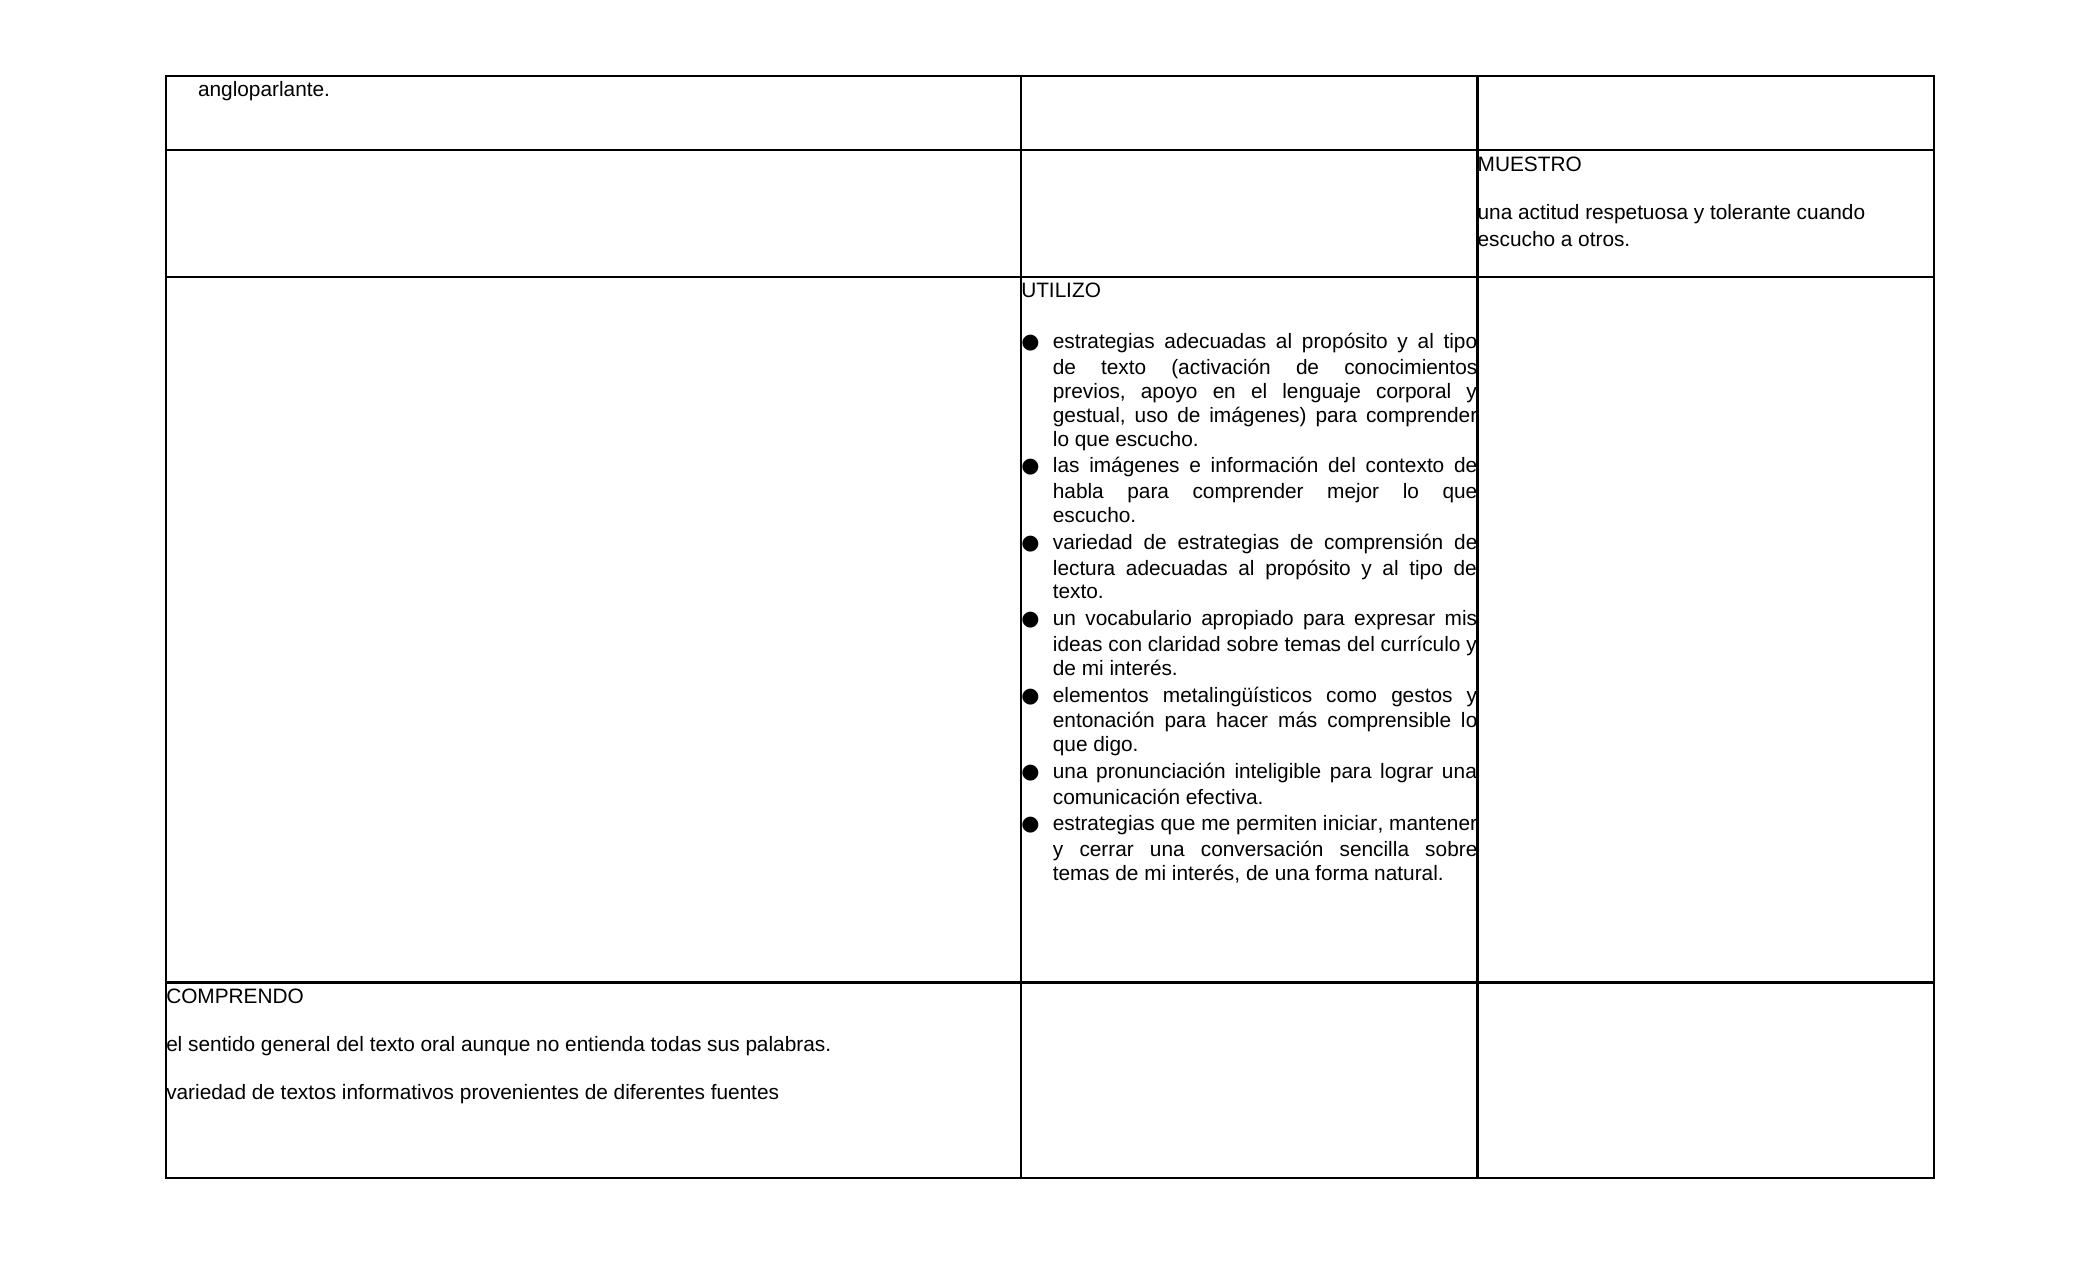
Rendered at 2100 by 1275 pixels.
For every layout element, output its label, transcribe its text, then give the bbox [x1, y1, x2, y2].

table_cell [167, 151, 1020, 276]
table_cell MUESTRO una actitud respetuosa y tolerante cuando escucho a otros. [1479, 151, 1933, 276]
table_cell [1479, 278, 1933, 981]
table_cell [167, 278, 1020, 981]
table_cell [167, 984, 1020, 1177]
table_cell [1022, 984, 1476, 1177]
table_cell [1022, 151, 1476, 276]
table_cell [1022, 77, 1476, 149]
table_cell UTILIZO estrategias adecuadas al propósito y al tipo de texto (activación de conocimientos previos, apoyo en el lenguaje corporal y gestual, uso de imágenes) para comprender lo que escucho. las imágenes e información del contexto de habla para comprender mejor lo que escucho. variedad de estrategias de comprensión de lectura adecuadas al propósito y al tipo de texto. un vocabulario apropiado para expresar mis ideas con claridad sobre temas del currículo y de mi interés. elementos metalingüísticos como gestos y entonación para hacer más comprensible lo que digo. una pronunciación inteligible para lograr una comunicación efectiva. estrategias que me permiten iniciar, mantener y cerrar una conversación sencilla sobre temas de mi interés, de una forma natural. [1022, 278, 1476, 981]
table_cell [1479, 77, 1933, 149]
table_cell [167, 77, 1020, 149]
table_cell [1479, 984, 1933, 1177]
